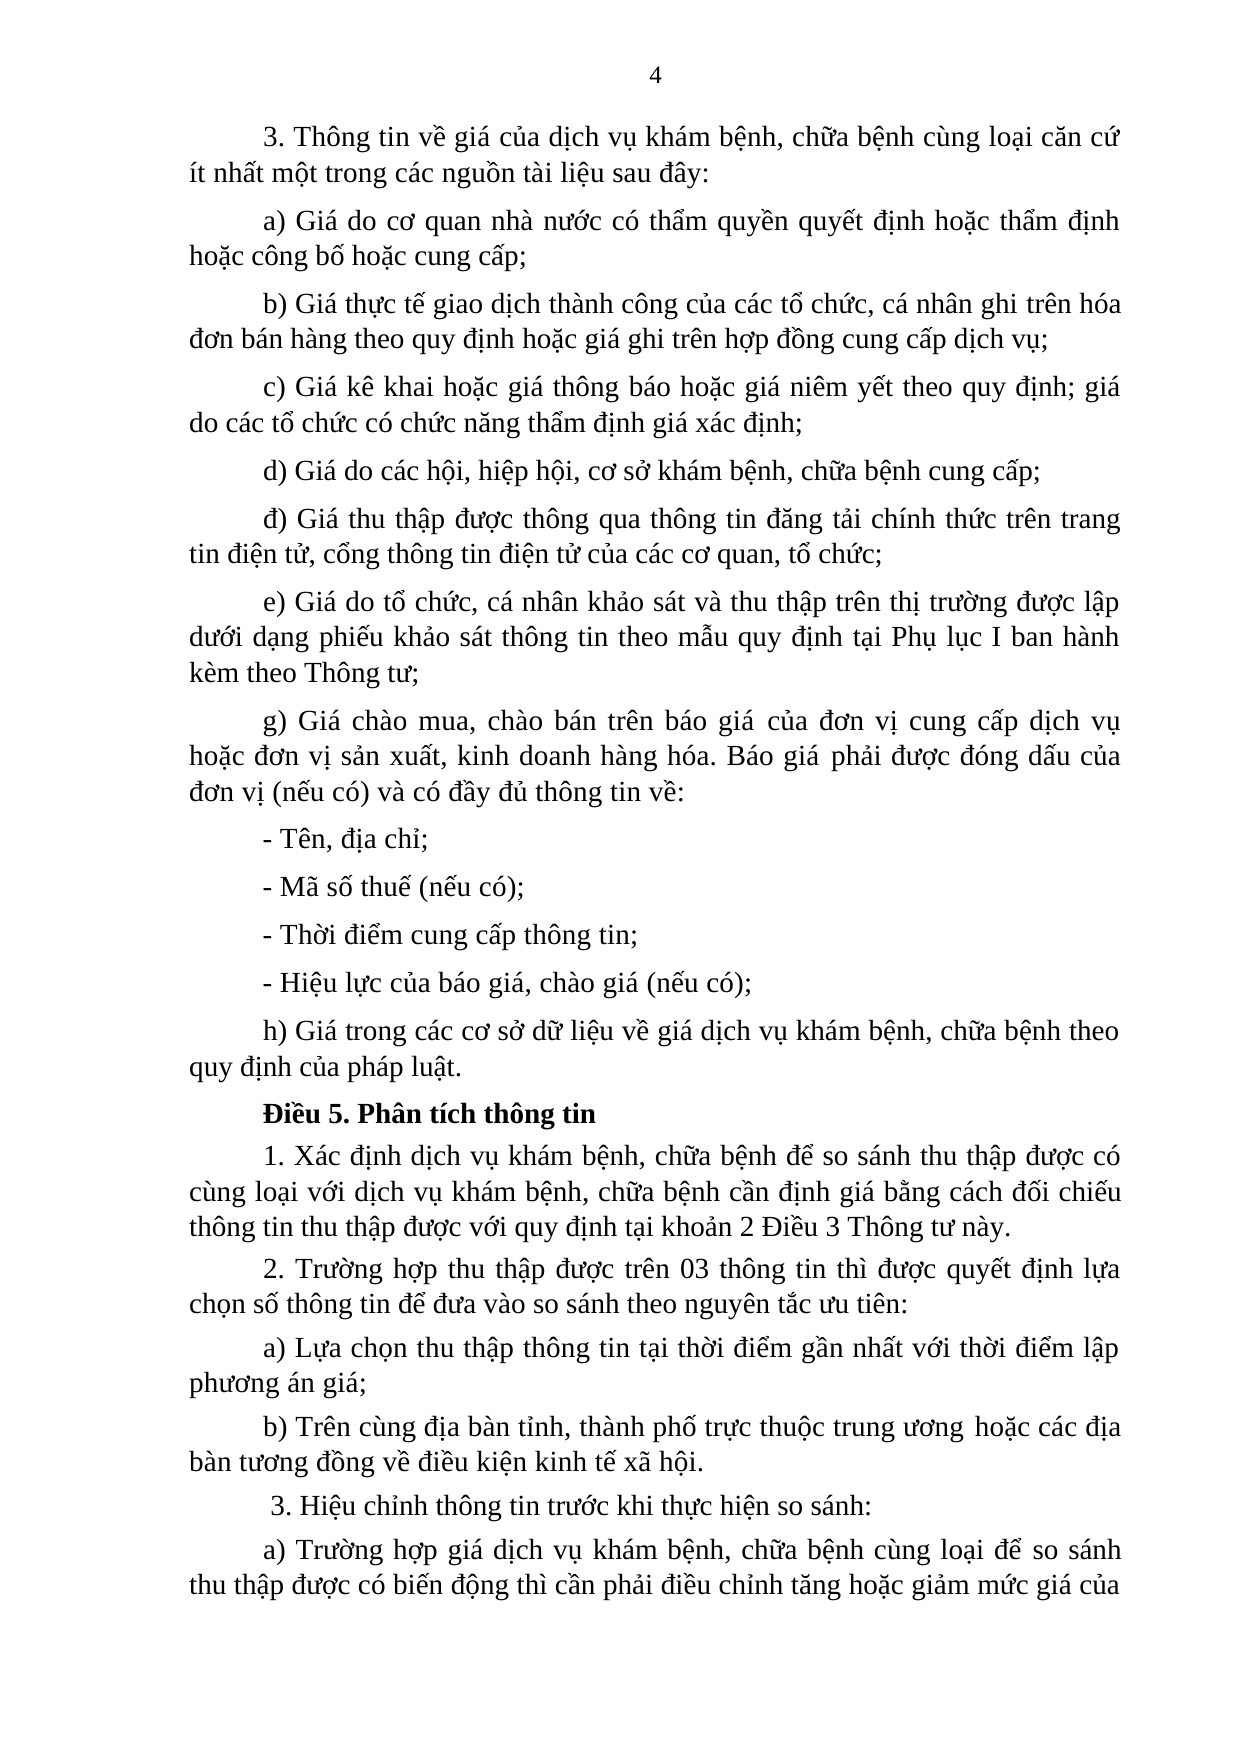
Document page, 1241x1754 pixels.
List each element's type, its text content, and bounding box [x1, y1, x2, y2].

text a) Giá do cơ quan nhà nước có thẩm quyền quyết định hoặc thẩm định hoặc công bố hoặc cung cấp; [189, 202, 1122, 273]
text Điều 5. Phân tích thông tin [189, 1096, 1122, 1131]
text b) Trên cùng địa bàn tỉnh, thành phố trực thuộc trung ương hoặc các địa bàn tương đồng về điều kiện kinh tế xã hội. [189, 1408, 1122, 1479]
text đ) Giá thu thập được thông qua thông tin đăng tải chính thức trên trang tin điện tử, cổng thông tin điện tử của các cơ quan, tổ chức; [189, 500, 1122, 571]
text 3. Hiệu chỉnh thông tin trước khi thực hiện so sánh: [189, 1487, 1122, 1523]
text 1. Xác định dịch vụ khám bệnh, chữa bệnh để so sánh thu thập được có cùng loại với dịch vụ khám bệnh, chữa bệnh cần định giá bằng cách đối chiếu thông tin thu thập được với quy định tại khoản 2 Điều 3 Thông tư này. [189, 1137, 1122, 1243]
text d) Giá do các hội, hiệp hội, cơ sở khám bệnh, chữa bệnh cung cấp; [189, 452, 1122, 487]
text - Mã số thuế (nếu có); [189, 868, 1122, 904]
text h) Giá trong các cơ sở dữ liệu về giá dịch vụ khám bệnh, chữa bệnh theo quy định của pháp luật. [189, 1012, 1122, 1083]
text a) Lựa chọn thu thập thông tin tại thời điểm gần nhất với thời điểm lập phương án giá; [189, 1329, 1122, 1400]
text g) Giá chào mua, chào bán trên báo giá của đơn vị cung cấp dịch vụ hoặc đơn vị sản xuất, kinh doanh hàng hóa. Báo giá phải được đóng dấu của đơn vị (nếu có) và có đầy đủ thông tin về: [189, 702, 1122, 808]
text c) Giá kê khai hoặc giá thông báo hoặc giá niêm yết theo quy định; giá do các tổ chức có chức năng thẩm định giá xác định; [189, 368, 1122, 439]
text e) Giá do tổ chức, cá nhân khảo sát và thu thập trên thị trường được lập dưới dạng phiếu khảo sát thông tin theo mẫu quy định tại Phụ lục I ban hành kèm theo Thông tư; [189, 583, 1122, 689]
text - Hiệu lực của báo giá, chào giá (nếu có); [189, 964, 1122, 1000]
text b) Giá thực tế giao dịch thành công của các tổ chức, cá nhân ghi trên hóa đơn bán hàng theo quy định hoặc giá ghi trên hợp đồng cung cấp dịch vụ; [189, 285, 1122, 356]
text 2. Trường hợp thu thập được trên 03 thông tin thì được quyết định lựa chọn số thông tin để đưa vào so sánh theo nguyên tắc ưu tiên: [189, 1250, 1122, 1321]
text 3. Thông tin về giá của dịch vụ khám bệnh, chữa bệnh cùng loại căn cứ ít nhất một trong các nguồn tài liệu sau đây: [189, 118, 1122, 189]
text - Thời điểm cung cấp thông tin; [189, 916, 1122, 952]
text - Tên, địa chỉ; [189, 821, 1122, 856]
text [189, 1531, 1122, 1602]
